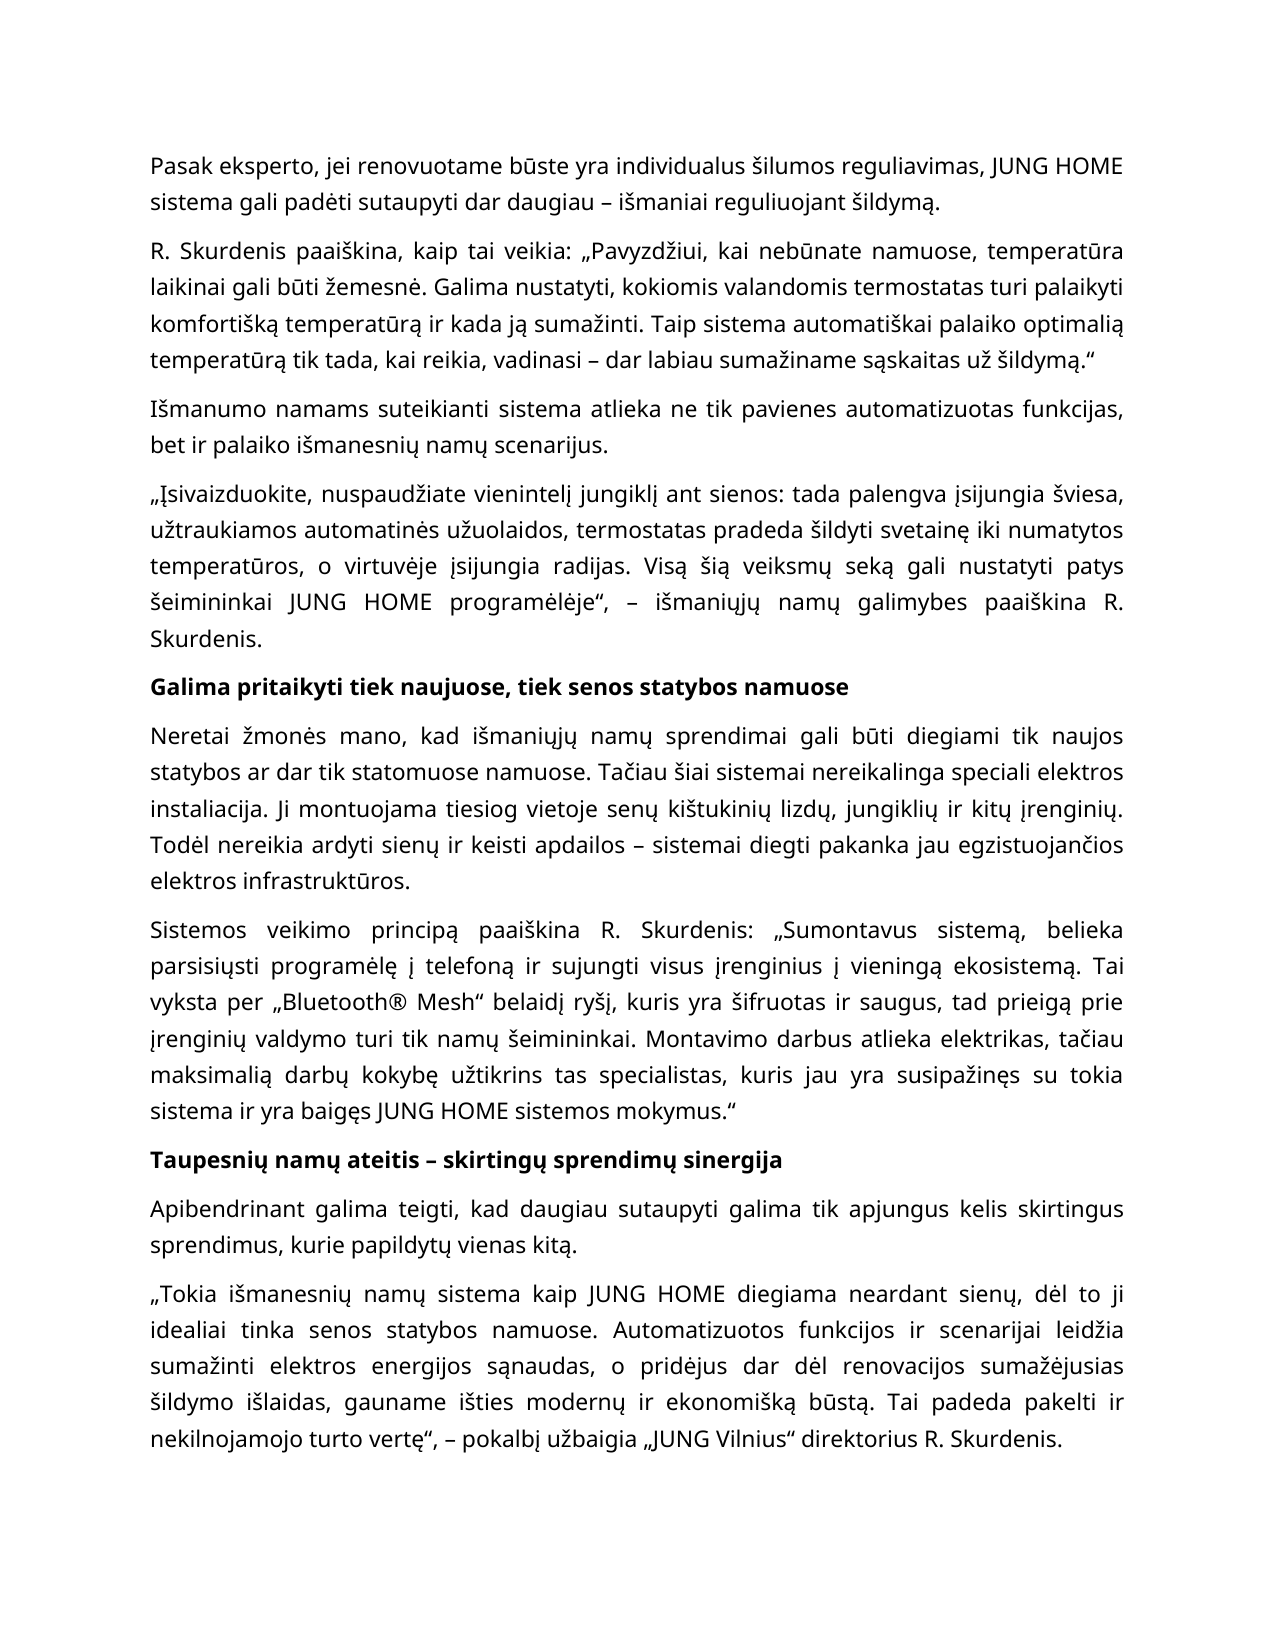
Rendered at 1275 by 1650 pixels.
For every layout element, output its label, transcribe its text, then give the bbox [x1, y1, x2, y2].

text Taupesnių namų ateitis – skirtingų sprendimų sinergija [150, 1144, 1125, 1175]
text „Įsivaizduokite, nuspaudžiate vienintelį jungiklį ant sienos: tada palengva įsijungia šviesa, užtraukiamos automatinės užuolaidos, termostatas pradeda šildyti svetainę iki numatytos temperatūros, o virtuvėje įsijungia radijas. Visą šią veiksmų seką gali nustatyti patys šeimininkai JUNG HOME programėlėje“, – išmaniųjų namų galimybes paaiškina R. Skurdenis. [150, 477, 1125, 654]
text Galima pritaikyti tiek naujuose, tiek senos statybos namuose [150, 671, 1125, 702]
text Išmanumo namams suteikianti sistema atlieka ne tik pavienes automatizuotas funkcijas, bet ir palaiko išmanesnių namų scenarijus. [150, 392, 1125, 460]
text Apibendrinant galima teigti, kad daugiau sutaupyti galima tik apjungus kelis skirtingus sprendimus, kurie papildytų vienas kitą. [150, 1192, 1125, 1260]
text Sistemos veikimo principą paaiškina R. Skurdenis: „Sumontavus sistemą, belieka parsisiųsti programėlę į telefoną ir sujungti visus įrenginius į vieningą ekosistemą. Tai vyksta per „Bluetooth® Mesh“ belaidį ryšį, kuris yra šifruotas ir saugus, tad prieigą prie įrenginių valdymo turi tik namų šeimininkai. Montavimo darbus atlieka elektrikas, tačiau maksimalią darbų kokybę užtikrins tas specialistas, kuris jau yra susipažinęs su tokia sistema ir yra baigęs JUNG HOME sistemos mokymus.“ [150, 914, 1125, 1126]
text Neretai žmonės mano, kad išmaniųjų namų sprendimai gali būti diegiami tik naujos statybos ar dar tik statomuose namuose. Tačiau šiai sistemai nereikalinga speciali elektros instaliacija. Ji montuojama tiesiog vietoje senų kištukinių lizdų, jungiklių ir kitų įrenginių. Todėl nereikia ardyti sienų ir keisti apdailos – sistemai diegti pakanka jau egzistuojančios elektros infrastruktūros. [150, 720, 1125, 896]
text Pasak eksperto, jei renovuotame būste yra individualus šilumos reguliavimas, JUNG HOME sistema gali padėti sutaupyti dar daugiau – išmaniai reguliuojant šildymą. [150, 150, 1125, 217]
text „Tokia išmanesnių namų sistema kaip JUNG HOME diegiama neardant sienų, dėl to ji idealiai tinka senos statybos namuose. Automatizuotos funkcijos ir scenarijai leidžia sumažinti elektros energijos sąnaudas, o pridėjus dar dėl renovacijos sumažėjusias šildymo išlaidas, gauname išties modernų ir ekonomišką būstą. Tai padeda pakelti ir nekilnojamojo turto vertę“, – pokalbį užbaigia „JUNG Vilnius“ direktorius R. Skurdenis. [150, 1277, 1125, 1454]
text R. Skurdenis paaiškina, kaip tai veikia: „Pavyzdžiui, kai nebūnate namuose, temperatūra laikinai gali būti žemesnė. Galima nustatyti, kokiomis valandomis termostatas turi palaikyti komfortišką temperatūrą ir kada ją sumažinti. Taip sistema automatiškai palaiko optimalią temperatūrą tik tada, kai reikia, vadinasi – dar labiau sumažiname sąskaitas už šildymą.“ [150, 235, 1125, 375]
